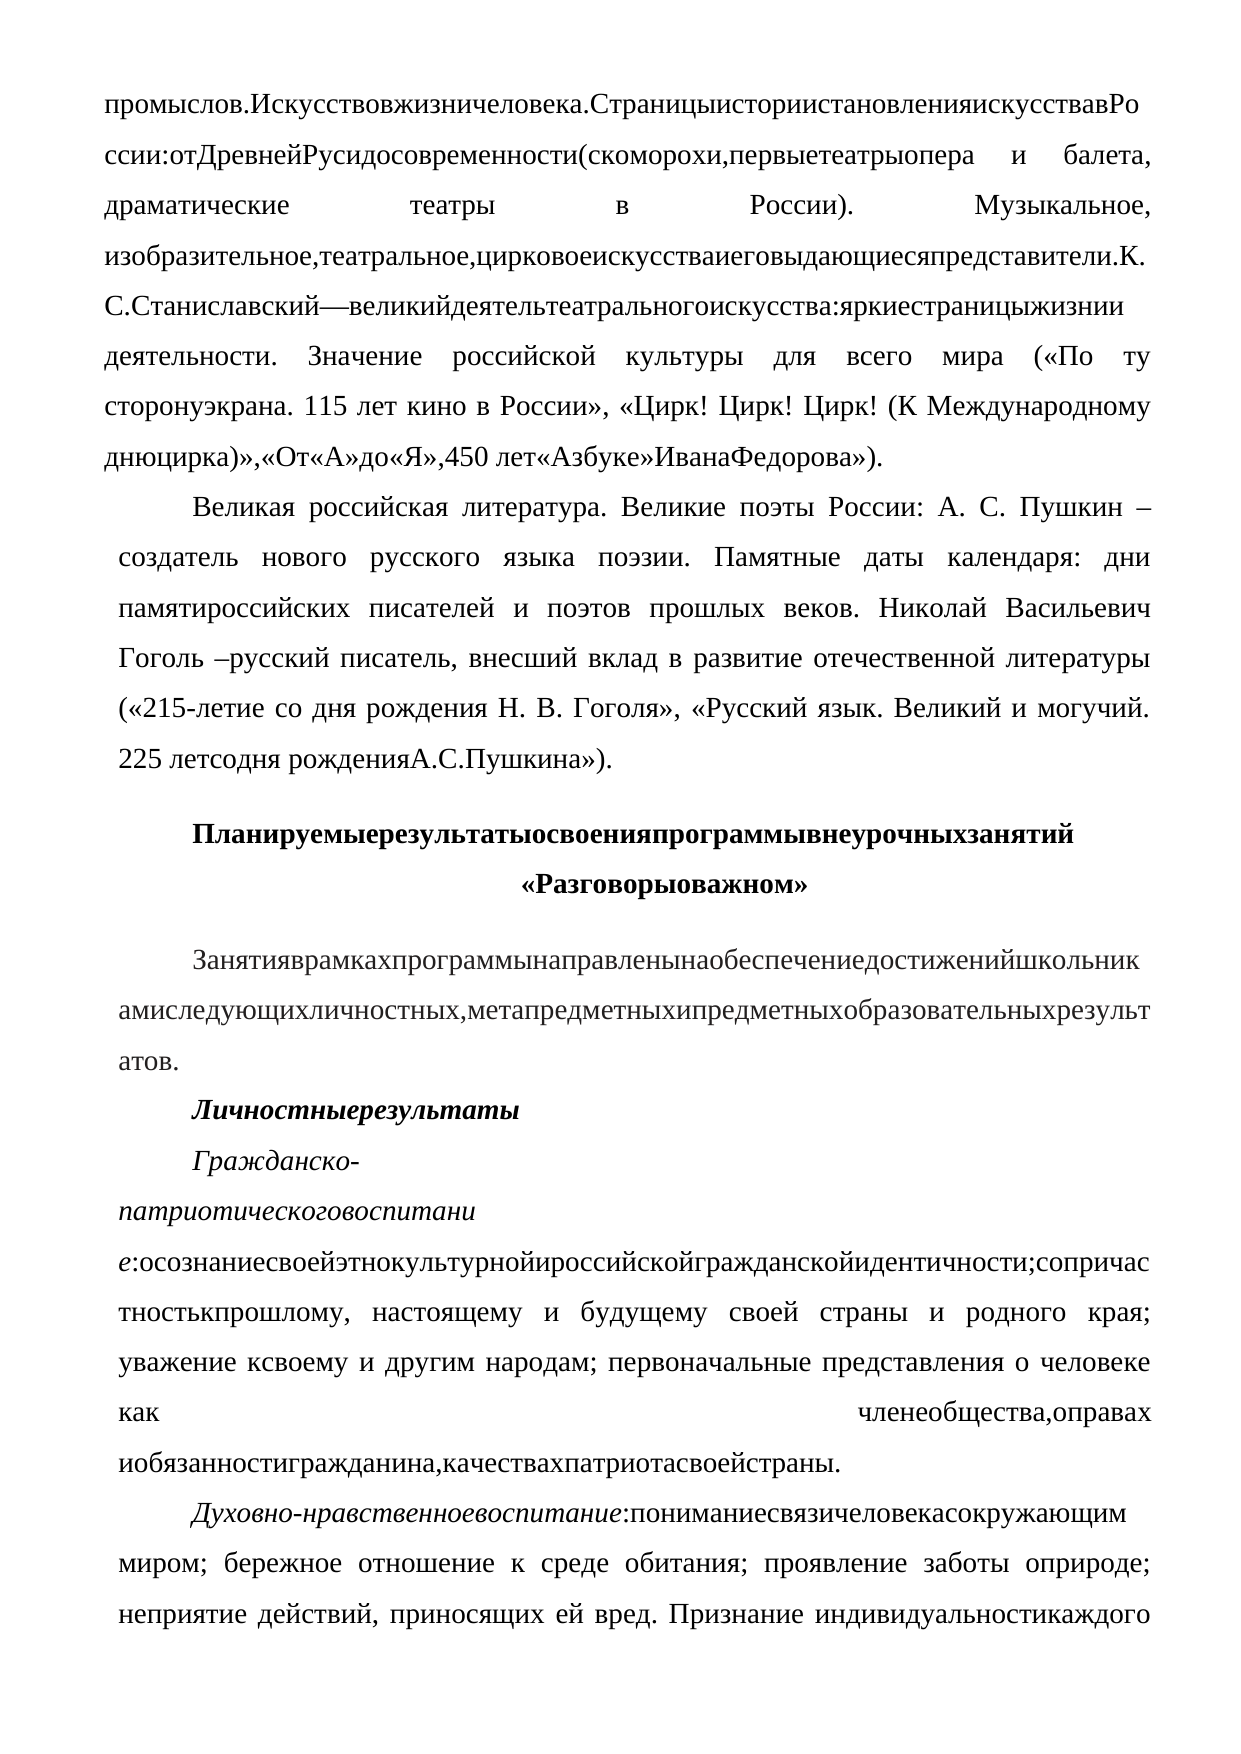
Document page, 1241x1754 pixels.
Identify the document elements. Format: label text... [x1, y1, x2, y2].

text Занятияврамкахпрограммынаправленынаобеспечениедостиженийшкольникамиследующихличностных,метапредметныхипредметныхобразовательныхрезультатов. [118, 942, 1152, 1076]
subtitle Личностныерезультаты [192, 1093, 1167, 1126]
text Гражданско-патриотическоговоспитание:осознаниесвоейэтнокультурнойироссийскойгражданскойидентичности;сопричастностькпрошлому, настоящему и будущему своей страны и родного края; уважение ксвоему и другим народам; первоначальные представления о человеке как членеобщества,оправах иобязанностигражданина,качествахпатриотасвоейстраны. [118, 1143, 1152, 1478]
text Великая российская литература. Великие поэты России: А. С. Пушкин –создатель нового русского языка поэзии. Памятные даты календаря: дни памятироссийских писателей и поэтов прошлых веков. Николай Васильевич Гоголь –русский писатель, внесший вклад в развитие отечественной литературы («215-летие со дня рождения Н. В. Гоголя», «Русский язык. Великий и могучий. 225 летсодня рожденияА.С.Пушкина»). [118, 489, 1152, 774]
subtitle Планируемыерезультатыосвоенияпрограммывнеурочныхзанятий [192, 816, 1167, 850]
text промыслов.Искусствовжизничеловека.СтраницыисториистановленияискусствавРоссии:отДревнейРусидосовременности(скоморохи,первыетеатрыопера и балета, драматические театры в России). Музыкальное, изобразительное,театральное,цирковоеискусстваиеговыдающиесяпредставители.К.С.Станиславский—великийдеятельтеатральногоискусства:яркиестраницыжизнии деятельности. Значение российской культуры для всего мира («По ту сторонуэкрана. 115 лет кино в России», «Цирк! Цирк! Цирк! (К Международному днюцирка)»,«От«А»до«Я»,450 лет«Азбуке»ИванаФедорова»). [104, 87, 1152, 472]
subtitle «Разговорыоважном» [521, 866, 1167, 900]
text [118, 1495, 1152, 1629]
